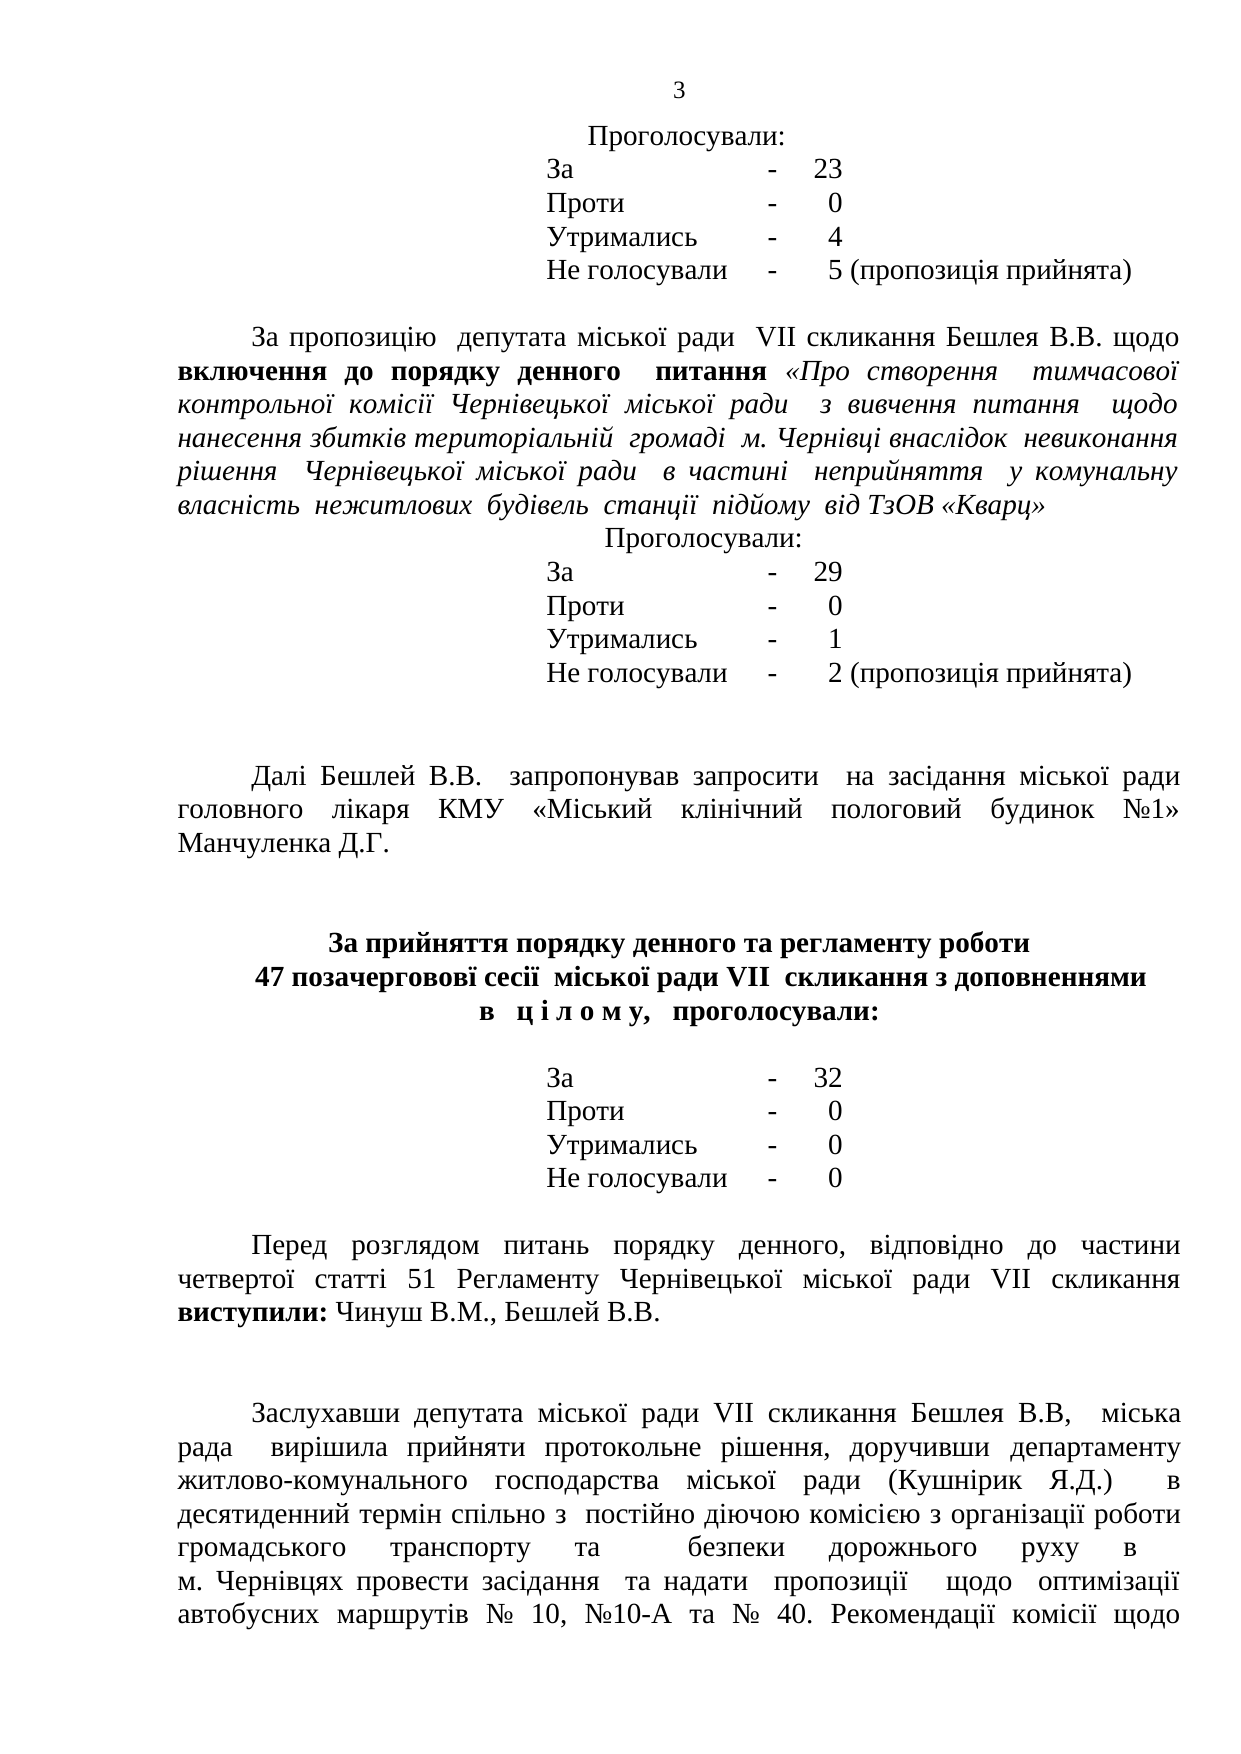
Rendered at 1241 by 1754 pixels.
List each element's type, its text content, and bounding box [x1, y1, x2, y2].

text Перед розглядом питань порядку денного, відповідно до частини четвертої статті 51 Регламенту Чернівецької міської ради VІІ скликання виступили: Чинуш В.М., Бешлей В.В. [177, 1227, 1181, 1328]
text Далі Бешлей В.В. запропонував запросити на засідання міської ради головного лікаря КМУ «Міський клінічний пологовий будинок №1» Манчуленка Д.Г. [177, 758, 1181, 858]
text Проголосували: [177, 118, 1181, 152]
text Проголосували: [472, 521, 1181, 554]
text Не голосували - 2 (пропозиція прийнята) [472, 655, 1181, 688]
text Проти - 0 [472, 185, 1181, 219]
text Не голосували - 0 [472, 1160, 1181, 1194]
text Проти - 0 [472, 588, 1181, 621]
text Утримались - 0 [472, 1127, 1181, 1160]
text За - 23 [472, 152, 1181, 185]
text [177, 1395, 1181, 1630]
text За - 29 [472, 554, 1181, 588]
text Проти - 0 [472, 1093, 1181, 1127]
text Утримались - 4 [472, 219, 1181, 252]
text в ц і л о м у, проголосували: [177, 993, 1181, 1026]
text За прийняття порядку денного та регламенту роботи [177, 926, 1181, 959]
text За - 32 [472, 1060, 1181, 1093]
text Утримались - 1 [472, 621, 1181, 655]
text 47 позачергововї сесії міської ради VІІ скликання з доповненнями [177, 959, 1181, 993]
text Не голосували - 5 (пропозиція прийнята) [472, 252, 1181, 286]
text За пропозицію депутата міської ради VІІ скликання Бешлея В.В. щодо включення до порядку денного питання «Про створення тимчасової контрольної комісії Чернівецької міської ради з вивчення питання щодо нанесення збитків територіальній громаді м. Чернівці внаслідок невиконання рішення Чернівецької міської ради в частині неприйняття у комунальну власність нежитлових будівель станції підйому від ТзОВ «Кварц» [177, 319, 1181, 521]
